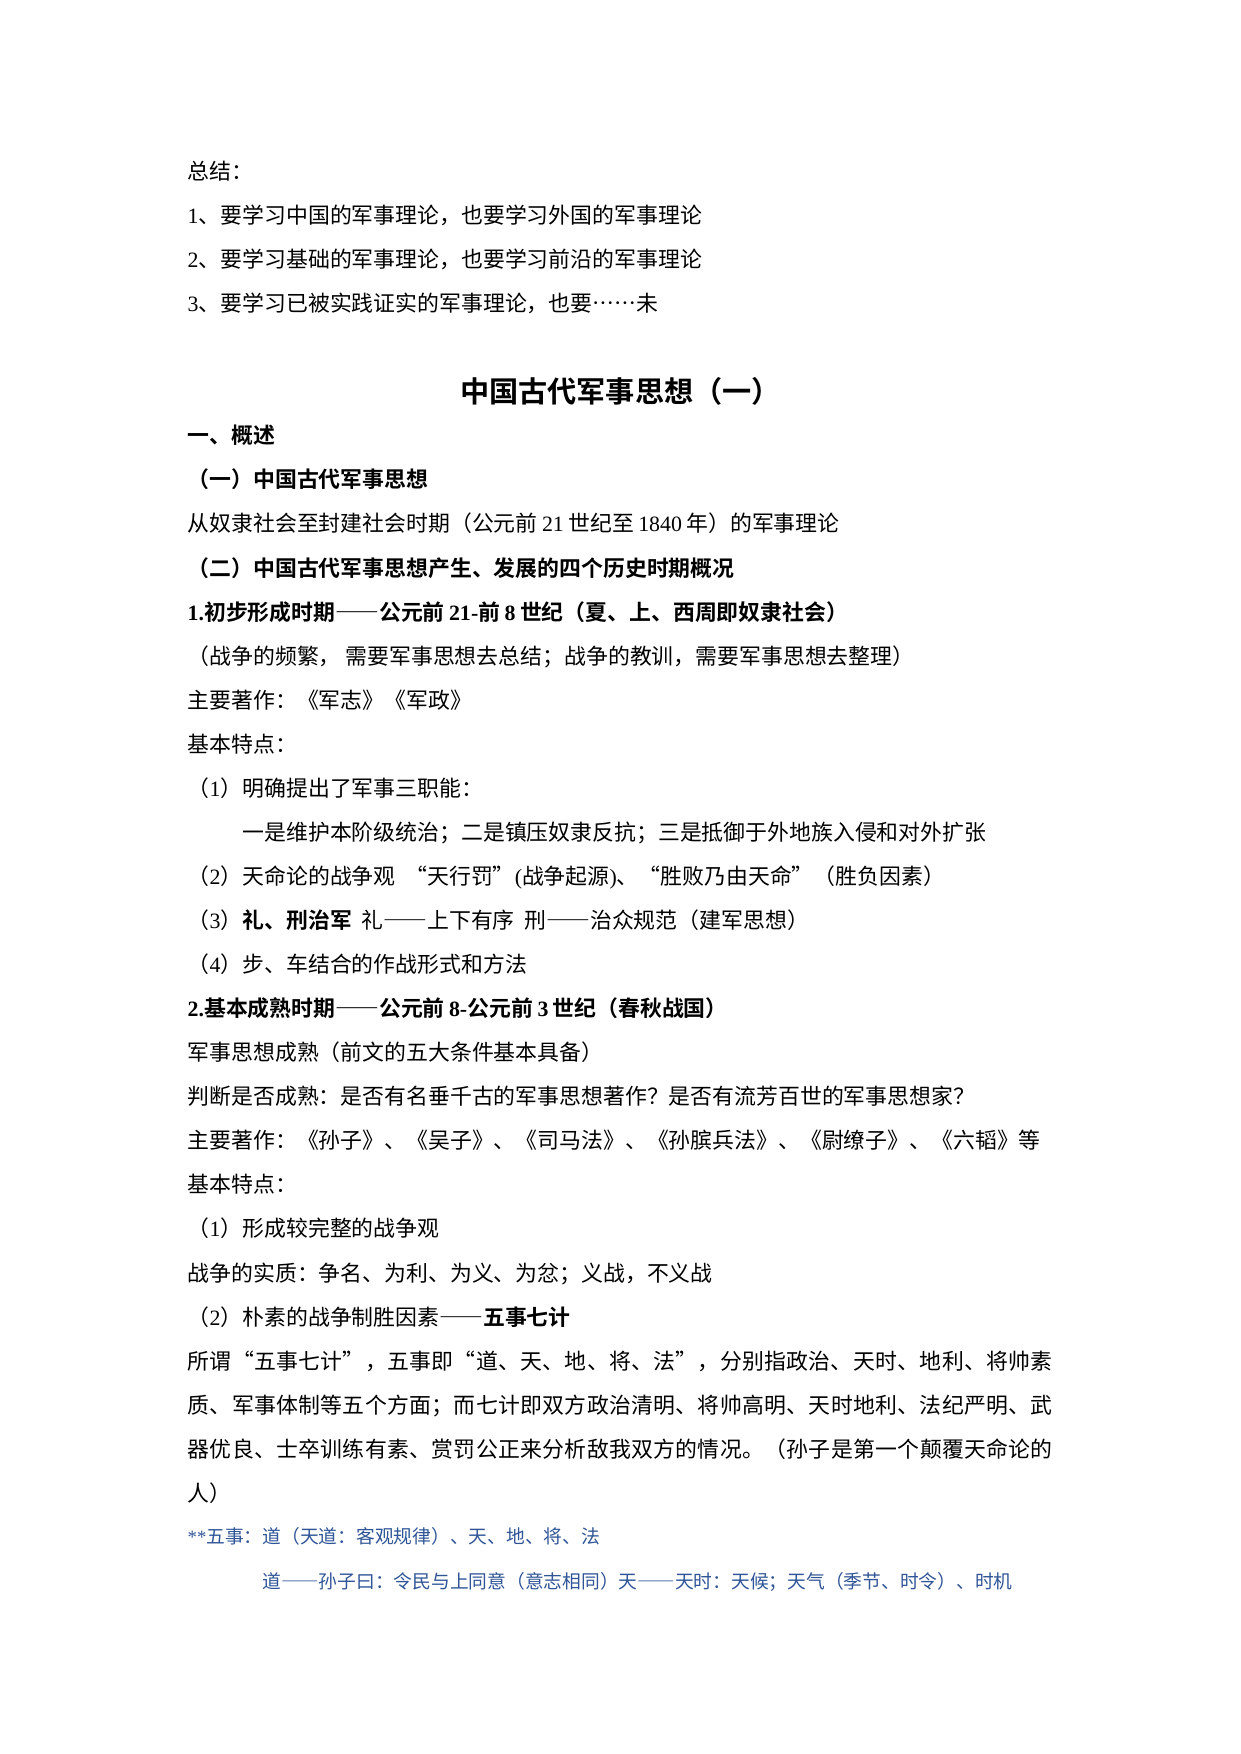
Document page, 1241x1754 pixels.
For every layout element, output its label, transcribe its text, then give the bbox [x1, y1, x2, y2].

text 2.基本成熟时期——公元前8-公元前3世纪（春秋战国） [187, 985, 1053, 1029]
text 一、概述 [187, 412, 1053, 456]
text 1、要学习中国的军事理论，也要学习外国的军事理论 [187, 192, 1053, 236]
text 2、要学习基础的军事理论，也要学习前沿的军事理论 [187, 236, 1053, 280]
text （2）天命论的战争观 “天行罚”(战争起源)、“胜败乃由天命”（胜负因素） [187, 853, 1053, 897]
text （战争的频繁， 需要军事思想去总结；战争的教训，需要军事思想去整理） [187, 632, 1053, 677]
text 军事思想成熟（前文的五大条件基本具备） [187, 1029, 1053, 1073]
text （1）明确提出了军事三职能： [187, 765, 1053, 809]
text 主要著作：《军志》《军政》 [187, 677, 1053, 721]
text 总结： [187, 148, 1053, 192]
text 基本特点： [187, 721, 1053, 765]
text 从奴隶社会至封建社会时期（公元前21世纪至1840年）的军事理论 [187, 500, 1053, 544]
text 战争的实质：争名、为利、为义、为忿；义战，不义战 [187, 1249, 1053, 1293]
text 道——孙子曰：令民与上同意（意志相同）天——天时：天候；天气（季节、时令）、时机 [187, 1558, 1053, 1602]
text 一是维护本阶级统治；二是镇压奴隶反抗；三是抵御于外地族入侵和对外扩张 [187, 809, 1053, 853]
text （1）形成较完整的战争观 [187, 1205, 1053, 1249]
text （一）中国古代军事思想 [187, 456, 1053, 500]
text 主要著作：《孙子》、《吴子》、《司马法》、《孙膑兵法》、《尉缭子》、《六韬》等 [187, 1117, 1053, 1161]
text 中国古代军事思想（一） [187, 368, 1053, 412]
text （4）步、车结合的作战形式和方法 [187, 941, 1053, 985]
text 3、要学习已被实践证实的军事理论，也要……未 [187, 280, 1053, 324]
text **五事：道（天道：客观规律）、天、地、将、法 [187, 1514, 1053, 1558]
text 所谓“五事七计”，五事即“道、天、地、将、法”，分别指政治、天时、地利、将帅素质、军事体制等五个方面；而七计即双方政治清明、将帅高明、天时地利、法纪严明、武器优良、士卒训练有素、赏罚公正来分析敌我双方的情况。（孙子是第一个颠覆天命论的人） [187, 1337, 1053, 1514]
text （2）朴素的战争制胜因素——五事七计 [187, 1293, 1053, 1337]
text 基本特点： [187, 1161, 1053, 1205]
text （二）中国古代军事思想产生、发展的四个历史时期概况 [187, 544, 1053, 588]
text （3）礼、刑治军 礼——上下有序 刑——治众规范（建军思想） [187, 897, 1053, 941]
text 判断是否成熟：是否有名垂千古的军事思想著作？是否有流芳百世的军事思想家？ [187, 1073, 1053, 1117]
text 1.初步形成时期——公元前21-前8世纪（夏、上、西周即奴隶社会） [187, 588, 1053, 632]
